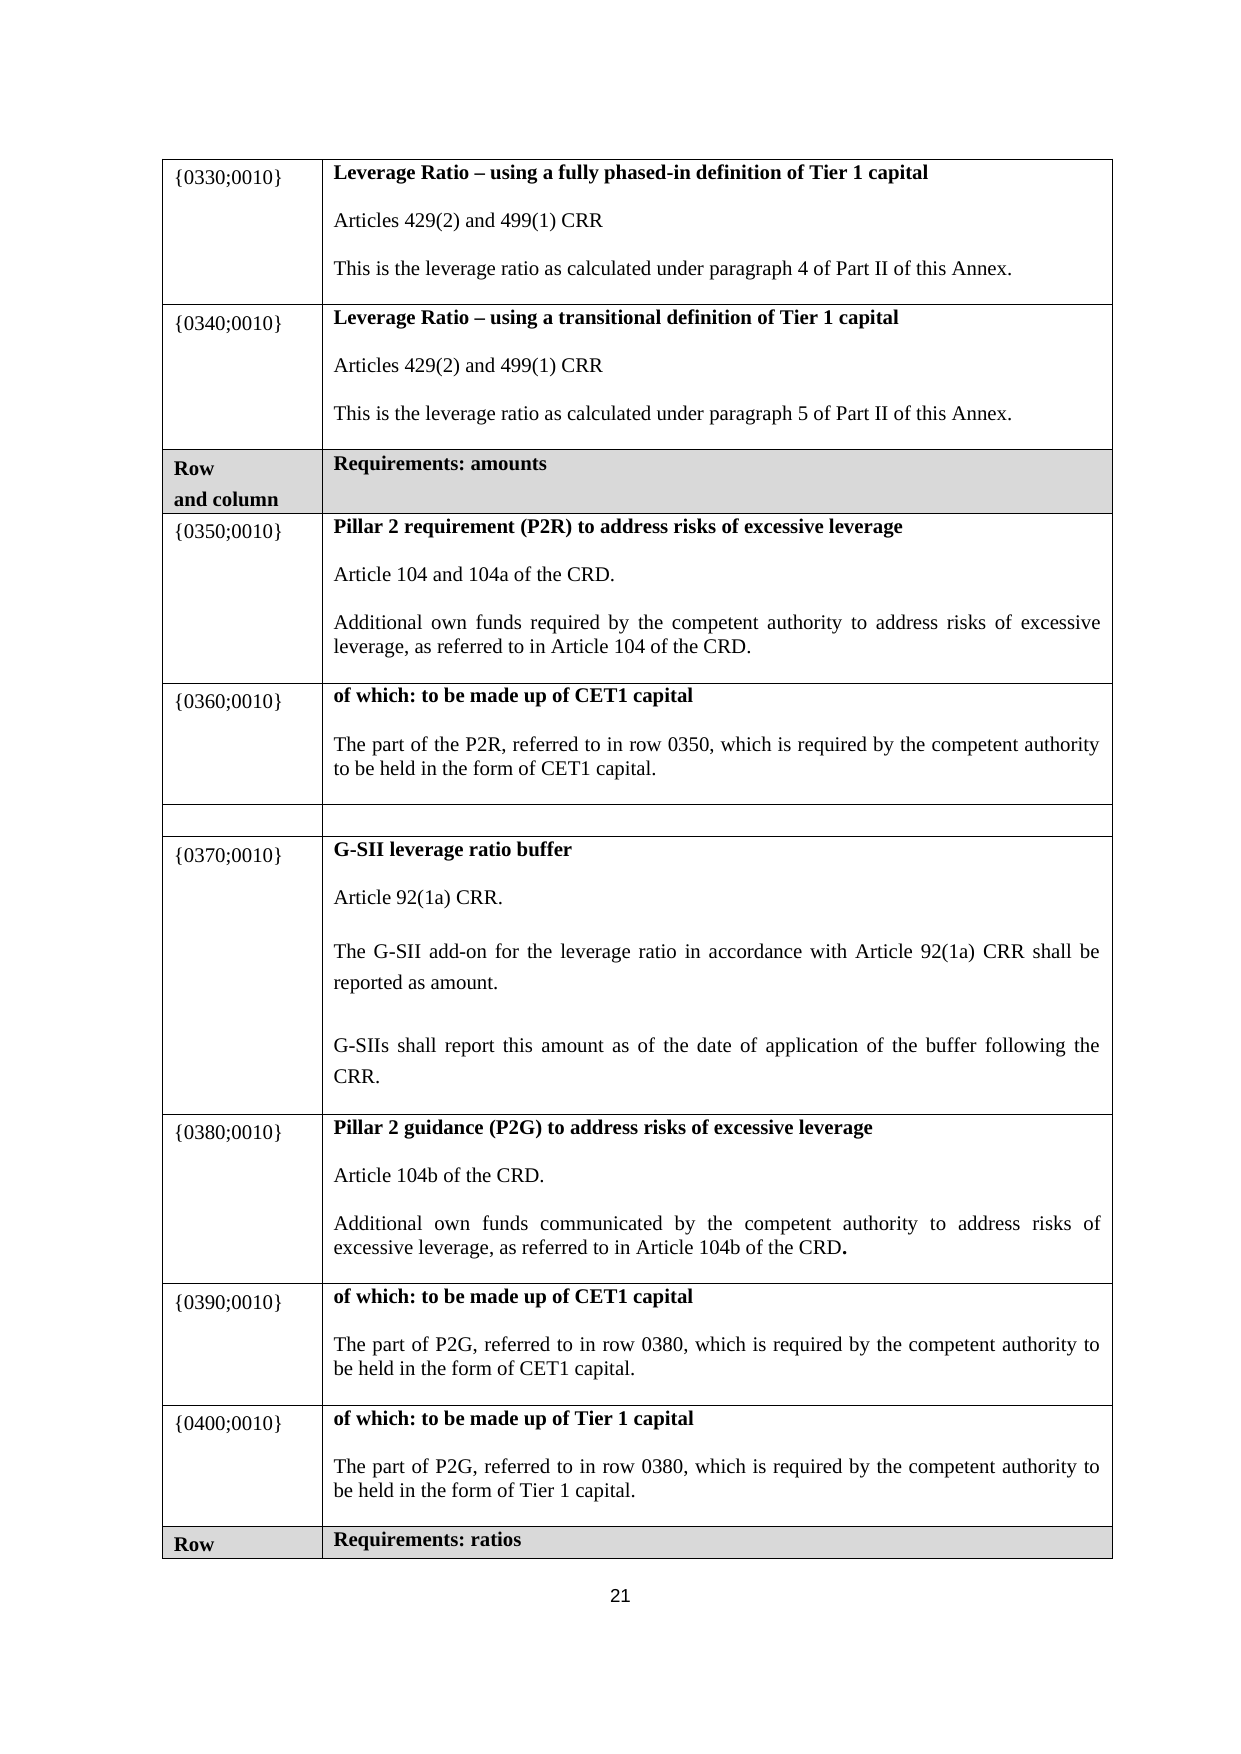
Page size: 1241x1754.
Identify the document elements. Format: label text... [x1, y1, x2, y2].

table_cell {0350;0010} [163, 514, 322, 682]
table_cell G-SII leverage ratio buffer Article 92(1a) CRR. The G-SII add-on for the leverage ratio in accordance with Article 92(1a) CRR shall be reported as amount. G-SIIs shall report this amount as of the date of application of the buffer following the CRR. [323, 837, 1112, 1114]
table_cell Row and column [163, 1527, 322, 1558]
table_cell Leverage Ratio – using a fully phased-in definition of Tier 1 capital Articles 429(2) and 499(1) CRR This is the leverage ratio as calculated under paragraph 4 of Part II of this Annex. [323, 160, 1112, 304]
table_cell of which: to be made up of CET1 capital The part of the P2R, referred to in row 0350, which is required by the competent authority to be held in the form of CET1 capital. [323, 684, 1112, 804]
table_cell {0390;0010} [163, 1284, 322, 1404]
table_cell Pillar 2 requirement (P2R) to address risks of excessive leverage Article 104 and 104a of the CRD. Additional own funds required by the competent authority to address risks of excessive leverage, as referred to in Article 104 of the CRD. [323, 514, 1112, 682]
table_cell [323, 1527, 1112, 1558]
table_cell of which: to be made up of Tier 1 capital The part of P2G, referred to in row 0380, which is required by the competent authority to be held in the form of Tier 1 capital. [323, 1406, 1112, 1526]
table_cell {0340;0010} [163, 305, 322, 449]
table_cell [323, 805, 1112, 836]
table_cell Pillar 2 guidance (P2G) to address risks of excessive leverage Article 104b of the CRD. Additional own funds communicated by the competent authority to address risks of excessive leverage, as referred to in Article 104b of the CRD. [323, 1115, 1112, 1283]
table_cell {0380;0010} [163, 1115, 322, 1283]
table_cell [163, 805, 322, 836]
table_cell {0400;0010} [163, 1406, 322, 1526]
table_cell {0330;0010} [163, 160, 322, 304]
table_cell Leverage Ratio – using a transitional definition of Tier 1 capital Articles 429(2) and 499(1) CRR This is the leverage ratio as calculated under paragraph 5 of Part II of this Annex. [323, 305, 1112, 449]
table_cell {0370;0010} [163, 837, 322, 1114]
table_cell Requirements: amounts [323, 450, 1112, 513]
table_cell of which: to be made up of CET1 capital The part of P2G, referred to in row 0380, which is required by the competent authority to be held in the form of CET1 capital. [323, 1284, 1112, 1404]
table_cell Row and column [163, 450, 322, 513]
table_cell {0360;0010} [163, 684, 322, 804]
